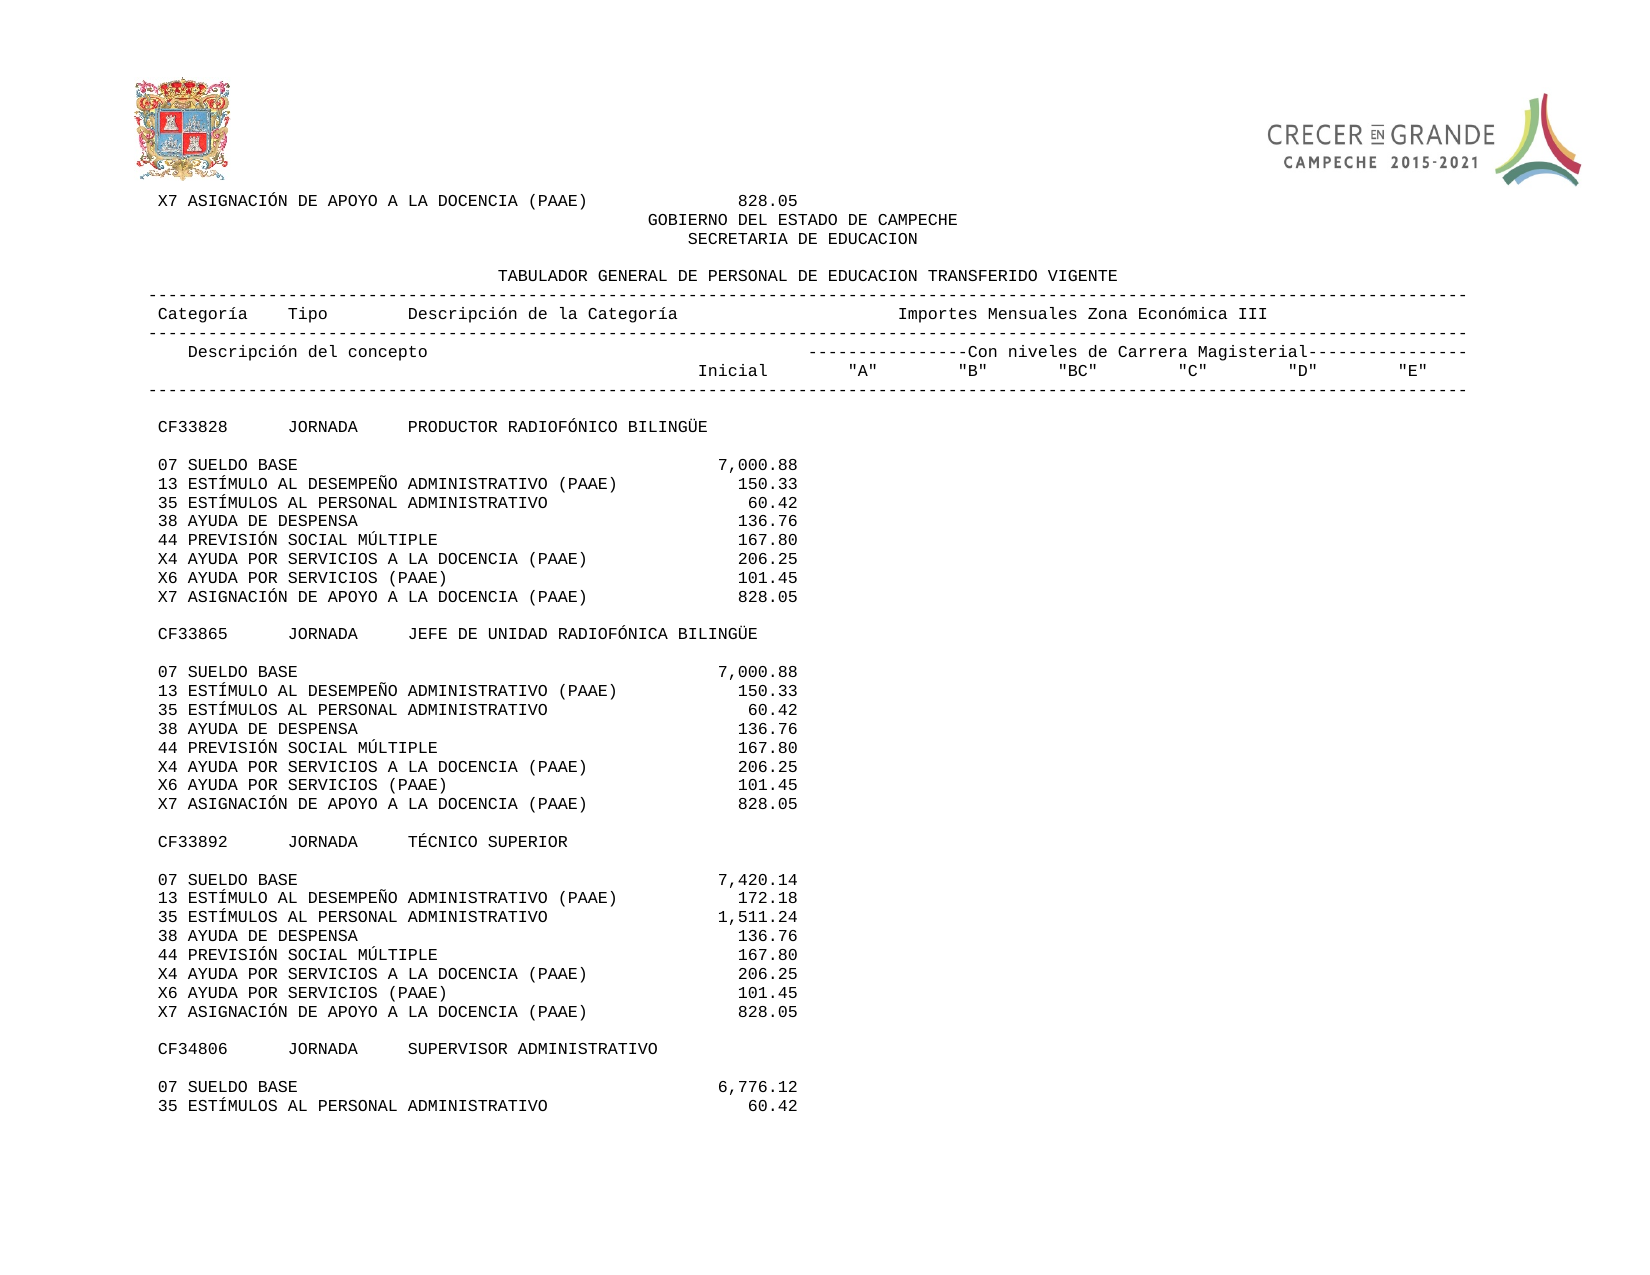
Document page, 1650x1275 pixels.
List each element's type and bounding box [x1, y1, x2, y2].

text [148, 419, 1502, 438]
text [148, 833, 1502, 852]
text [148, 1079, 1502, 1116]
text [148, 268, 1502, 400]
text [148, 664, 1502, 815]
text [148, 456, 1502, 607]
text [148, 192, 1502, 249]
picture [1262, 87, 1586, 190]
picture [133, 77, 231, 181]
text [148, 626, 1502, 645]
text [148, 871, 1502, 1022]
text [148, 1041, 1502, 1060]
